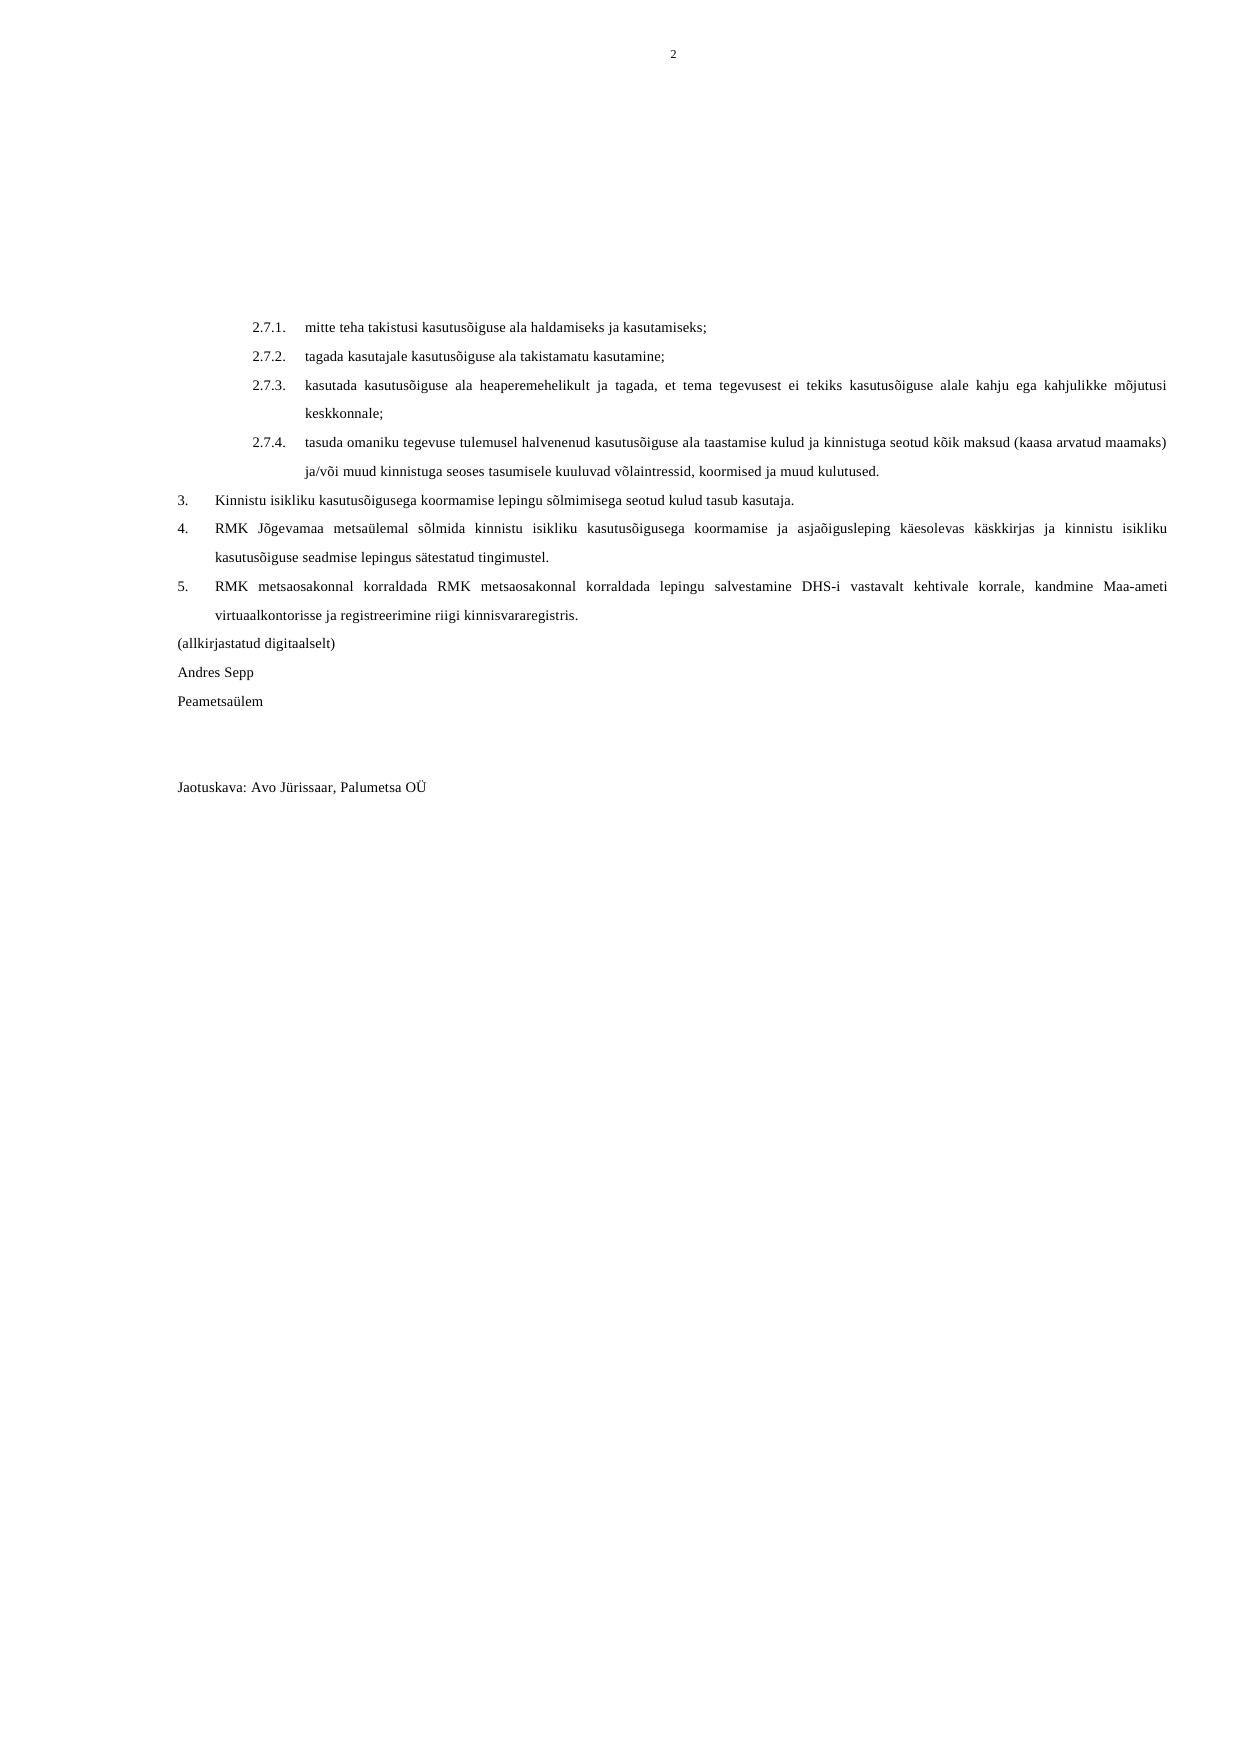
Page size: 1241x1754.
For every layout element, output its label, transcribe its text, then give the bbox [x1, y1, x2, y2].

list RMK Jõgevamaa metsaülemal sõlmida kinnistu isikliku kasutusõigusega koormamise ja asjaõigusleping käesolevas käskkirjas ja kinnistu isikliku kasutusõiguse seadmise lepingus sätestatud tingimustel. [177, 520, 1169, 578]
list RMK metsaosakonnal korraldada RMK metsaosakonnal korraldada lepingu salvestamine DHS-i vastavalt kehtivale korrale, kandmine Maa-ameti virtuaalkontorisse ja registreerimine riigi kinnisvararegistris. [177, 578, 1169, 635]
text Peametsaülem [177, 693, 1169, 721]
list tagada kasutajale kasutusõiguse ala takistamatu kasutamine; [252, 348, 1169, 376]
text Jaotuskava: Avo Jürissaar, Palumetsa OÜ [177, 779, 1169, 808]
list tasuda omaniku tegevuse tulemusel halvenenud kasutusõiguse ala taastamise kulud ja kinnistuga seotud kõik maksud (kaasa arvatud maamaks) ja/või muud kinnistuga seoses tasumisele kuuluvad võlaintressid, koormised ja muud kulutused. [252, 434, 1169, 491]
list Kinnistu isikliku kasutusõigusega koormamise lepingu sõlmimisega seotud kulud tasub kasutaja. [177, 491, 1169, 520]
text Andres Sepp [177, 664, 1169, 693]
list kasutada kasutusõiguse ala heaperemehelikult ja tagada, et tema tegevusest ei tekiks kasutusõiguse alale kahju ega kahjulikke mõjutusi keskkonnale; [252, 376, 1169, 434]
list mitte teha takistusi kasutusõiguse ala haldamiseks ja kasutamiseks; [252, 319, 1169, 348]
text (allkirjastatud digitaalselt) [177, 635, 1169, 664]
